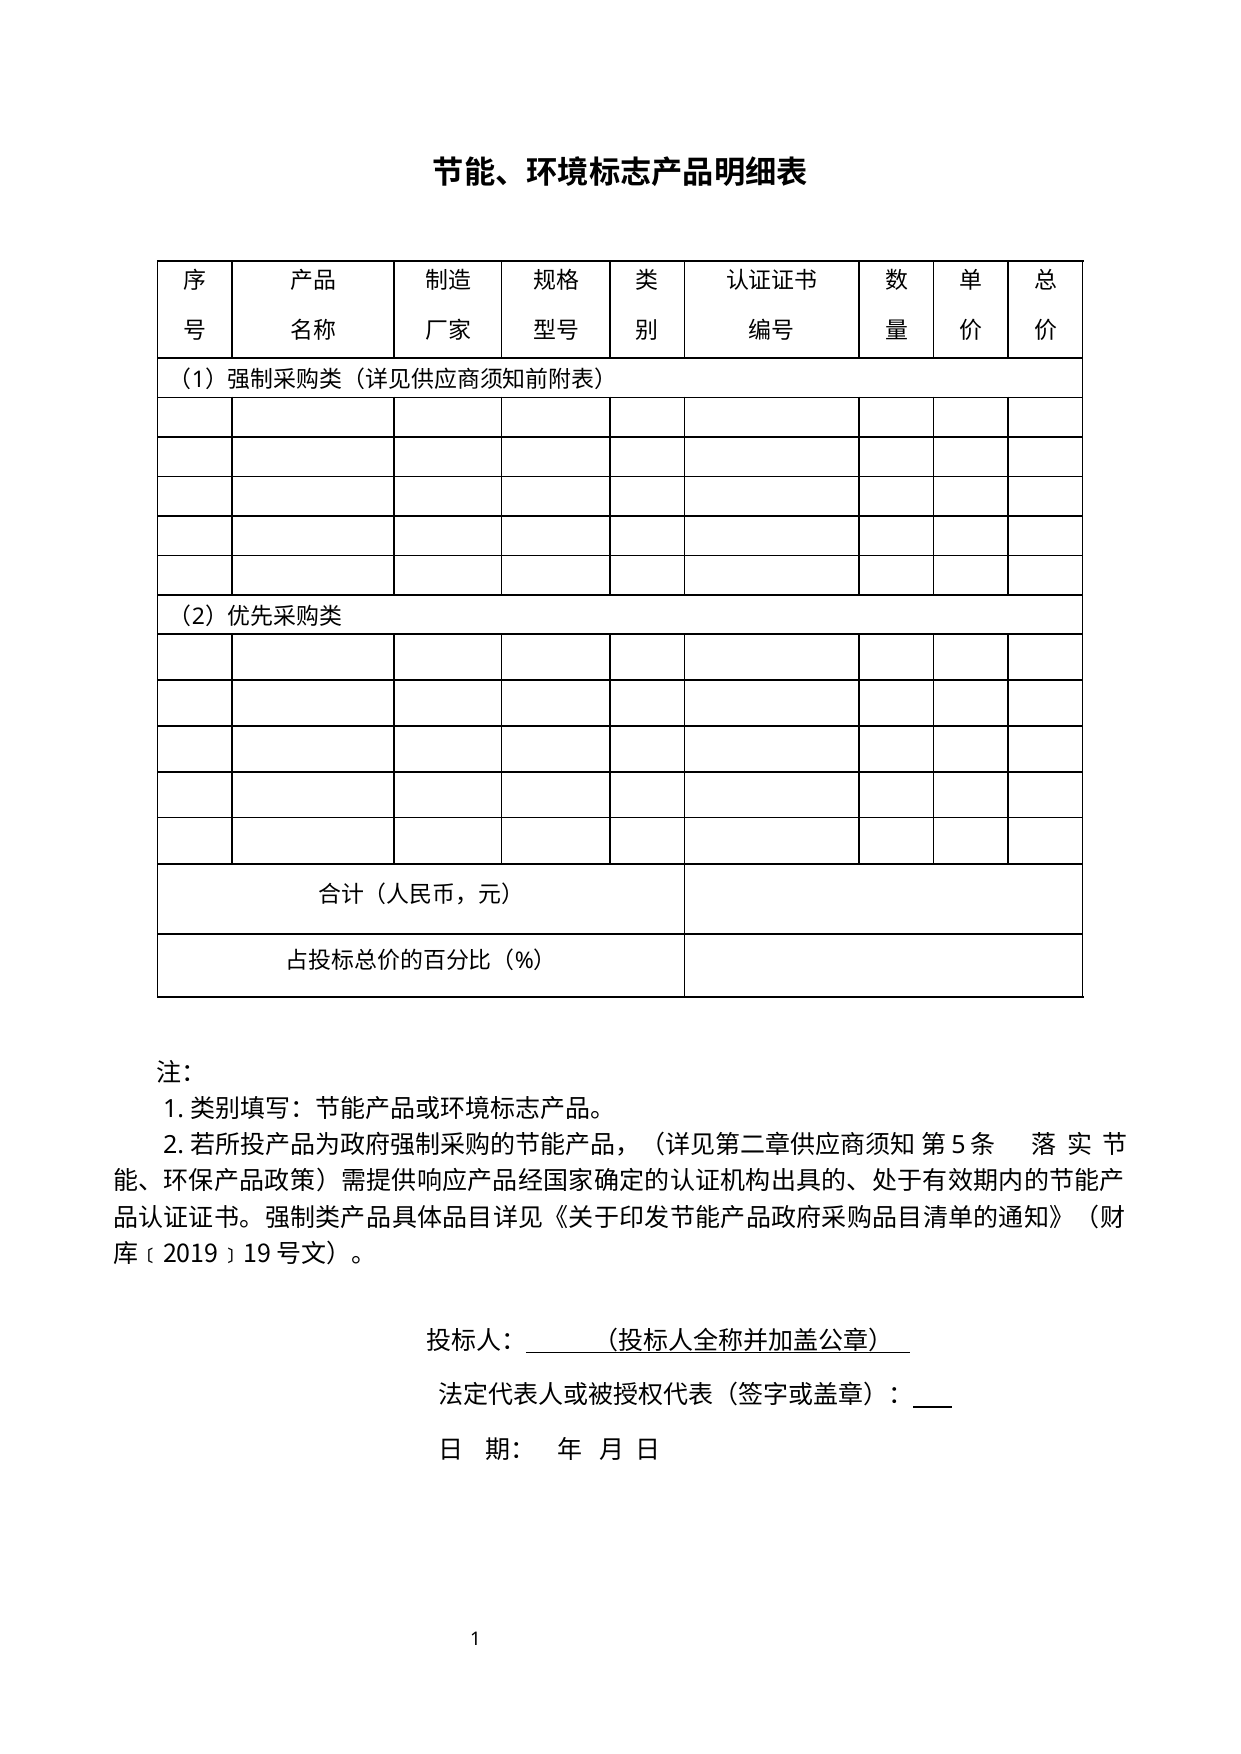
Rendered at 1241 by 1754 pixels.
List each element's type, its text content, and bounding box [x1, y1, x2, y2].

table_cell [395, 681, 501, 725]
table_cell [1009, 681, 1082, 725]
table_cell [395, 517, 501, 554]
table_cell [934, 727, 1007, 771]
table_cell 占投标总价的百分比（%） [158, 935, 684, 996]
table_cell [395, 773, 501, 817]
table_cell [158, 818, 231, 863]
table_cell [611, 727, 684, 771]
table_cell [158, 773, 231, 817]
table_cell [502, 681, 609, 725]
table_cell [158, 477, 231, 515]
table_header 序 号 [158, 262, 231, 357]
table_cell （2）优先采购类 [158, 596, 1082, 633]
table_cell [860, 517, 933, 554]
table_cell [1009, 556, 1082, 594]
table_cell [611, 635, 684, 679]
table_cell [685, 477, 858, 515]
table_cell [158, 398, 231, 436]
table_cell [934, 517, 1007, 554]
table_header 制造 厂家 [395, 262, 501, 357]
table_cell [685, 398, 858, 436]
table_cell [934, 556, 1007, 594]
table_cell [233, 635, 393, 679]
text 法定代表人或被授权代表（签字或盖章）： [113, 1375, 1127, 1411]
table_cell [685, 556, 858, 594]
table_cell [233, 517, 393, 554]
table_cell [502, 556, 609, 594]
table_cell [158, 727, 231, 771]
table_cell [395, 556, 501, 594]
table_cell [860, 681, 933, 725]
table_cell [685, 727, 858, 771]
table_cell [502, 438, 609, 476]
table_cell [685, 517, 858, 554]
table_cell [158, 556, 231, 594]
table_cell [1009, 727, 1082, 771]
table_cell [502, 398, 609, 436]
table_cell [158, 438, 231, 476]
table_cell [1009, 398, 1082, 436]
table_cell [611, 438, 684, 476]
table_header 产品 名称 [233, 262, 393, 357]
table_cell [233, 556, 393, 594]
table_header 数 量 [860, 262, 933, 357]
table_cell [395, 477, 501, 515]
table_cell [611, 398, 684, 436]
text 1. 类别填写：节能产品或环境标志产品。 [113, 1088, 1127, 1124]
table_cell [860, 556, 933, 594]
table_cell [1009, 477, 1082, 515]
table_cell [934, 818, 1007, 863]
table_cell [1009, 635, 1082, 679]
table_cell [233, 681, 393, 725]
table_cell [934, 438, 1007, 476]
table_cell [860, 635, 933, 679]
table_cell [502, 773, 609, 817]
table_cell [502, 635, 609, 679]
table_cell [860, 477, 933, 515]
table_cell [158, 681, 231, 725]
text 日 期： 年 月 日 [113, 1429, 1127, 1466]
table_header 单 价 [934, 262, 1007, 357]
table_cell [685, 681, 858, 725]
table_cell [685, 438, 858, 476]
table_cell [611, 681, 684, 725]
table_cell [611, 773, 684, 817]
table_cell [860, 818, 933, 863]
table_cell [233, 398, 393, 436]
table_cell [860, 438, 933, 476]
table_cell [685, 773, 858, 817]
table_cell [158, 635, 231, 679]
table_cell [934, 773, 1007, 817]
table_cell [934, 398, 1007, 436]
table_header 规格 型号 [502, 262, 609, 357]
table_cell [502, 517, 609, 554]
table_cell [1009, 438, 1082, 476]
table_cell [395, 818, 501, 863]
table_cell [934, 477, 1007, 515]
table_cell [395, 727, 501, 771]
text 注： [156, 1052, 1127, 1088]
text 节能、环境标志产品明细表 [113, 148, 1127, 193]
table_cell [395, 398, 501, 436]
table_cell [685, 935, 1082, 996]
table_header 类 别 [611, 262, 684, 357]
table_cell [1009, 517, 1082, 554]
text 投标人： （投标人全称并加盖公章） [113, 1321, 1127, 1357]
table_cell [1009, 773, 1082, 817]
table_cell [502, 727, 609, 771]
table_cell [1009, 818, 1082, 863]
table_cell [233, 818, 393, 863]
table_cell [611, 556, 684, 594]
table_cell [502, 477, 609, 515]
table_cell [685, 635, 858, 679]
table_cell [395, 438, 501, 476]
table_cell [233, 727, 393, 771]
table_cell [395, 635, 501, 679]
table_header 总 价 [1009, 262, 1082, 357]
table_cell [685, 818, 858, 863]
table_cell [158, 517, 231, 554]
table_cell [685, 865, 1082, 933]
table_cell [233, 773, 393, 817]
table_cell [233, 477, 393, 515]
text 2. 若所投产品为政府强制采购的节能产品，（详见第二章供应商须知 第5条 落实节能、环保产品政策）需提供响应产品经国家确定的认证机构出具的、处于有效期内的节能产品认证证书。强制类产品具体品目详见《关于印发节能产品政府采购品目清单的通知》（财库﹝2019﹞19号文）。 [113, 1124, 1127, 1269]
table_cell [934, 635, 1007, 679]
table_cell [611, 477, 684, 515]
table_cell [860, 398, 933, 436]
table_cell （1）强制采购类（详见供应商须知前附表） [158, 359, 1082, 397]
table_cell [934, 681, 1007, 725]
table_cell [233, 438, 393, 476]
table_cell [860, 727, 933, 771]
table_cell 合计（人民币，元） [158, 865, 684, 933]
table_cell [860, 773, 933, 817]
table_cell [611, 818, 684, 863]
table_cell [611, 517, 684, 554]
table_header 认证证书 编号 [685, 262, 858, 357]
table_cell [502, 818, 609, 863]
